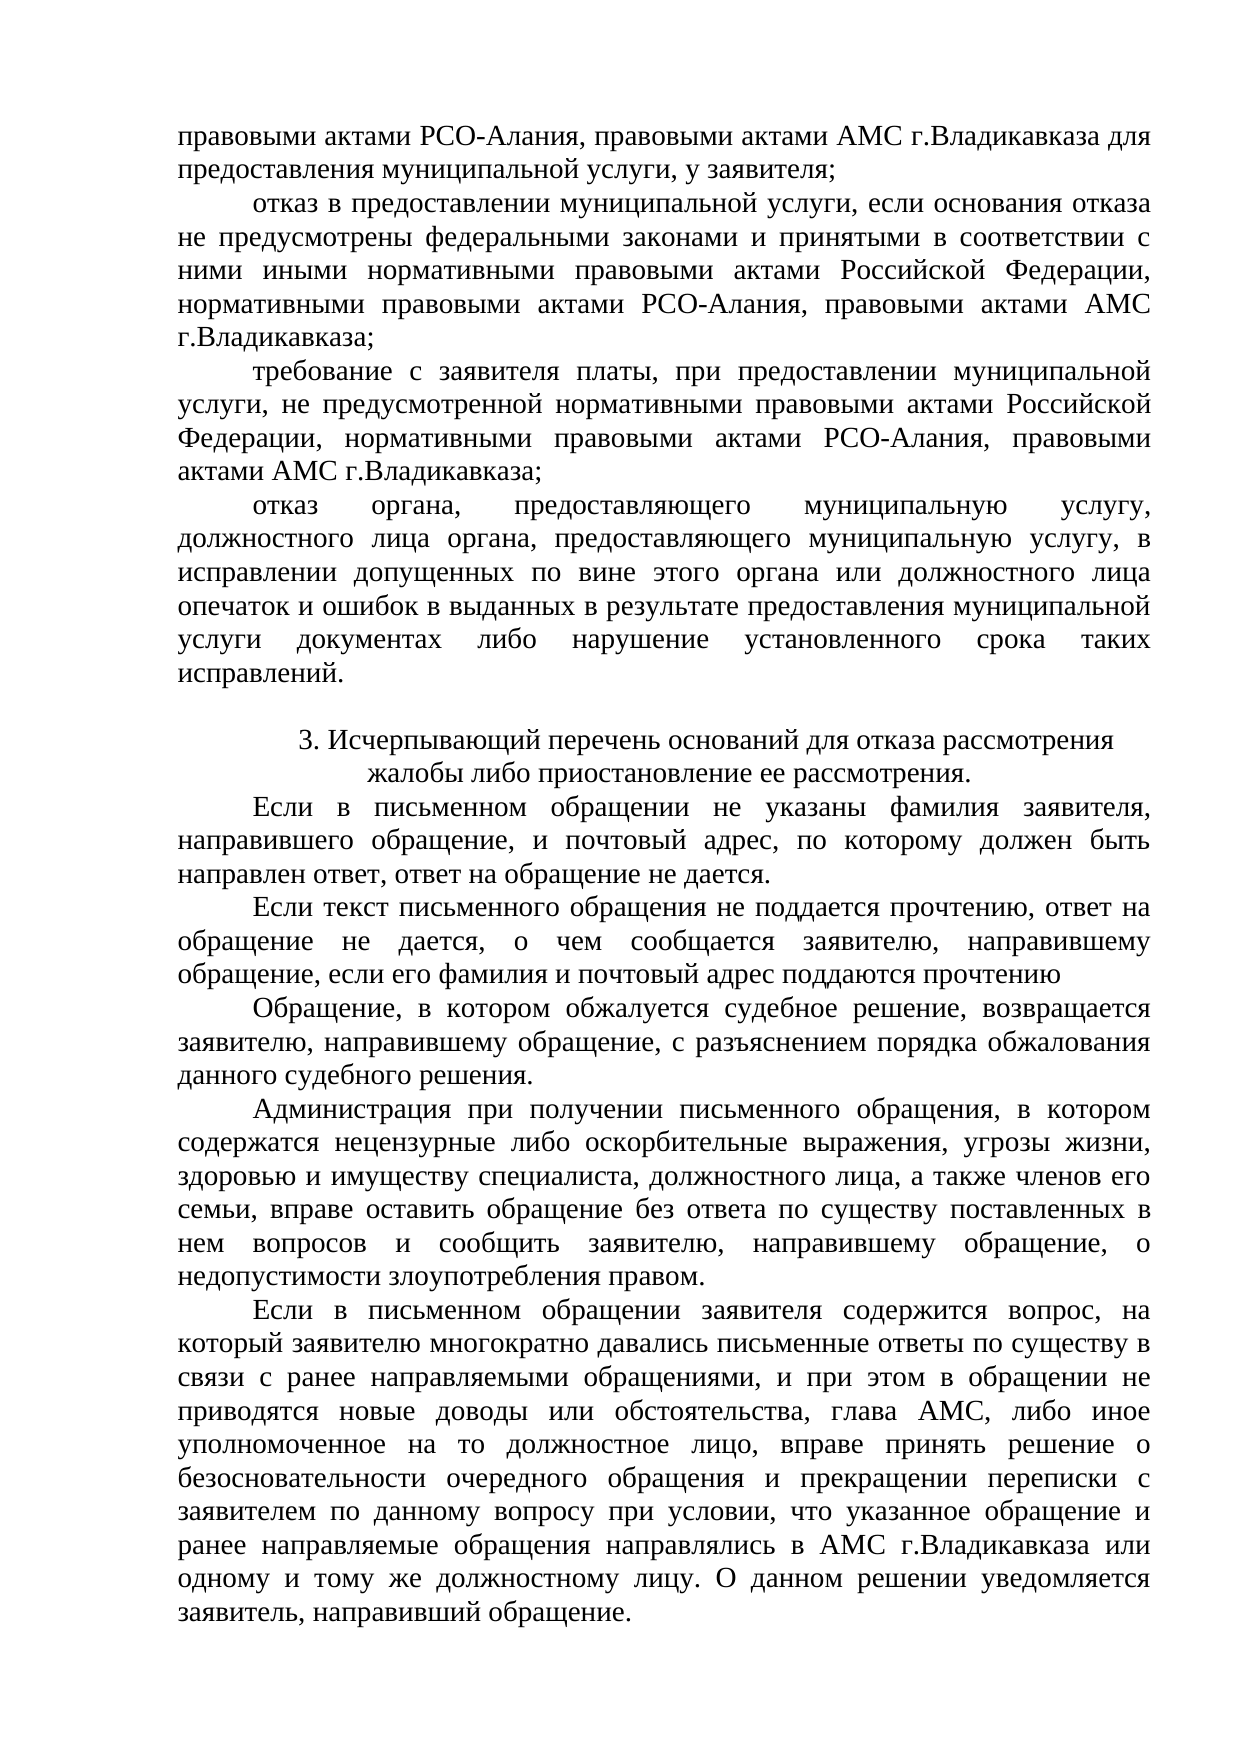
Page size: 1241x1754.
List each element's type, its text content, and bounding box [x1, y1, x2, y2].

text требование с заявителя платы, при предоставлении муниципальной услуги, не предусмотренной нормативными правовыми актами Российской Федерации, нормативными правовыми актами РСО-Алания, правовыми актами АМС г.Владикавказа; [177, 353, 1152, 487]
text отказ органа, предоставляющего муниципальную услугу, должностного лица органа, предоставляющего муниципальную услугу, в исправлении допущенных по вине этого органа или должностного лица опечаток и ошибок в выданных в результате предоставления муниципальной услуги документах либо нарушение установленного срока таких исправлений. [177, 487, 1152, 688]
text 3. Исчерпывающий перечень оснований для отказа рассмотрения жалобы либо приостановление ее рассмотрения. [177, 722, 1161, 789]
text Обращение, в котором обжалуется судебное решение, возвращается заявителю, направившему обращение, с разъяснением порядка обжалования данного судебного решения. [177, 990, 1152, 1091]
text отказ в предоставлении муниципальной услуги, если основания отказа не предусмотрены федеральными законами и принятыми в соответствии с ними иными нормативными правовыми актами Российской Федерации, нормативными правовыми актами РСО-Алания, правовыми актами АМС г.Владикавказа; [177, 185, 1152, 353]
text Если текст письменного обращения не поддается прочтению, ответ на обращение не дается, о чем сообщается заявителю, направившему обращение, если его фамилия и почтовый адрес поддаются прочтению [177, 889, 1152, 990]
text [177, 118, 1152, 185]
text Администрация при получении письменного обращения, в котором содержатся нецензурные либо оскорбительные выражения, угрозы жизни, здоровью и имуществу специалиста, должностного лица, а также членов его семьи, вправе оставить обращение без ответа по существу поставленных в нем вопросов и сообщить заявителю, направившему обращение, о недопустимости злоупотребления правом. [177, 1091, 1152, 1292]
text Если в письменном обращении не указаны фамилия заявителя, направившего обращение, и почтовый адрес, по которому должен быть направлен ответ, ответ на обращение не дается. [177, 789, 1152, 889]
text Если в письменном обращении заявителя содержится вопрос, на который заявителю многократно давались письменные ответы по существу в связи с ранее направляемыми обращениями, и при этом в обращении не приводятся новые доводы или обстоятельства, глава АМС, либо иное уполномоченное на то должностное лицо, вправе принять решение о безосновательности очередного обращения и прекращении переписки с заявителем по данному вопросу при условии, что указанное обращение и ранее направляемые обращения направлялись в АМС г.Владикавказа или одному и тому же должностному лицу. О данном решении уведомляется заявитель, направивший обращение. [177, 1292, 1152, 1627]
